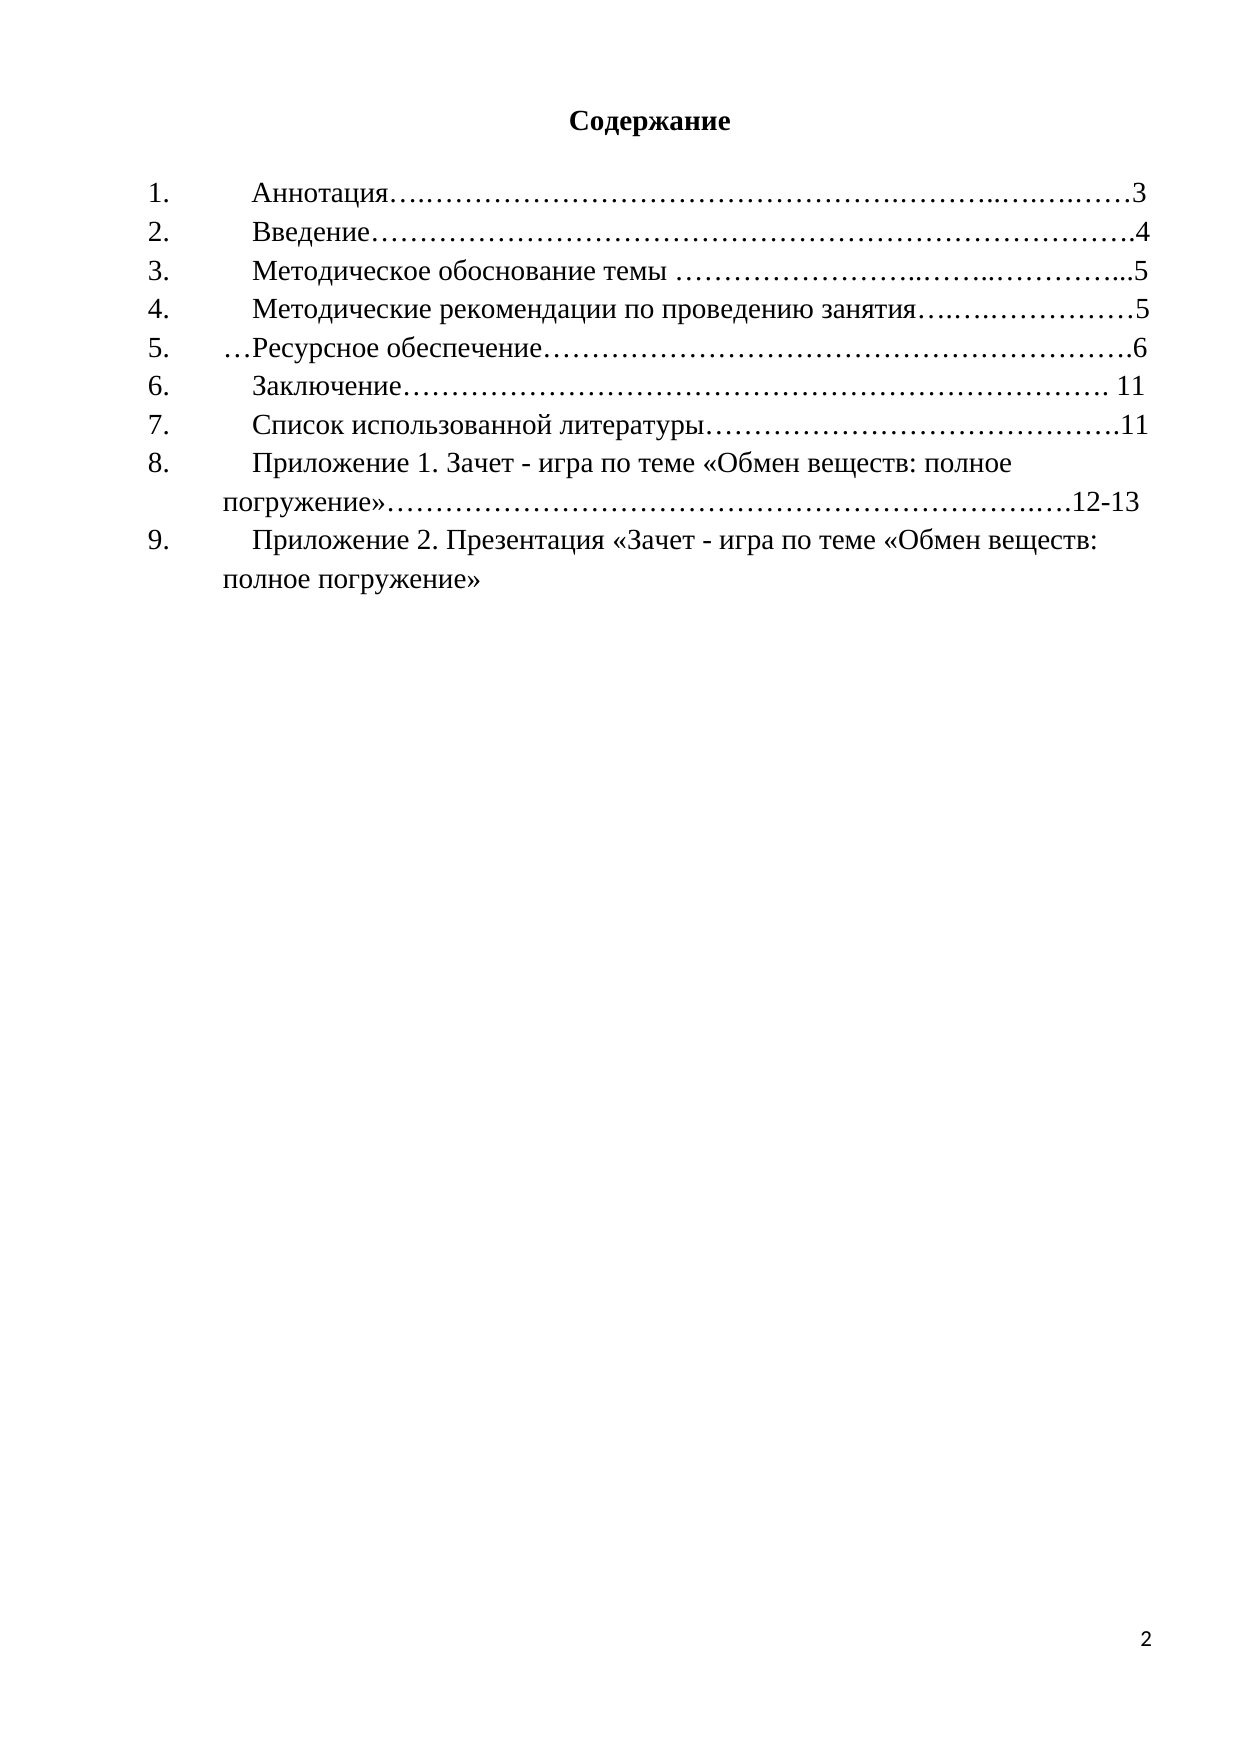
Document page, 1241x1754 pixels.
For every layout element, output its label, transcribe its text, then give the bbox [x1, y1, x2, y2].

list Список использованной литературы…………………………………….11 [148, 407, 1152, 440]
text Содержание [148, 103, 1152, 137]
list Методические рекомендации по проведению занятия….….……………5 [148, 291, 1152, 325]
list Методическое обоснование темы ……………………..……..…………...5 [148, 253, 1152, 286]
list …Ресурсное обеспечение…………………………………………………….6 [148, 330, 1152, 363]
list Аннотация….………………………………………….………..….….……3 [148, 176, 1152, 209]
list Приложение 1. Зачет - игра по теме «Обмен веществ: полное погружение»………………………………………………………….….12-13 [148, 445, 1152, 517]
list Введение…………………………………………………………………….4 [148, 214, 1152, 248]
list Заключение………………………………………………………………. 11 [148, 368, 1152, 402]
list Приложение 2. Презентация «Зачет - игра по теме «Обмен веществ: полное погружение» [148, 522, 1152, 594]
